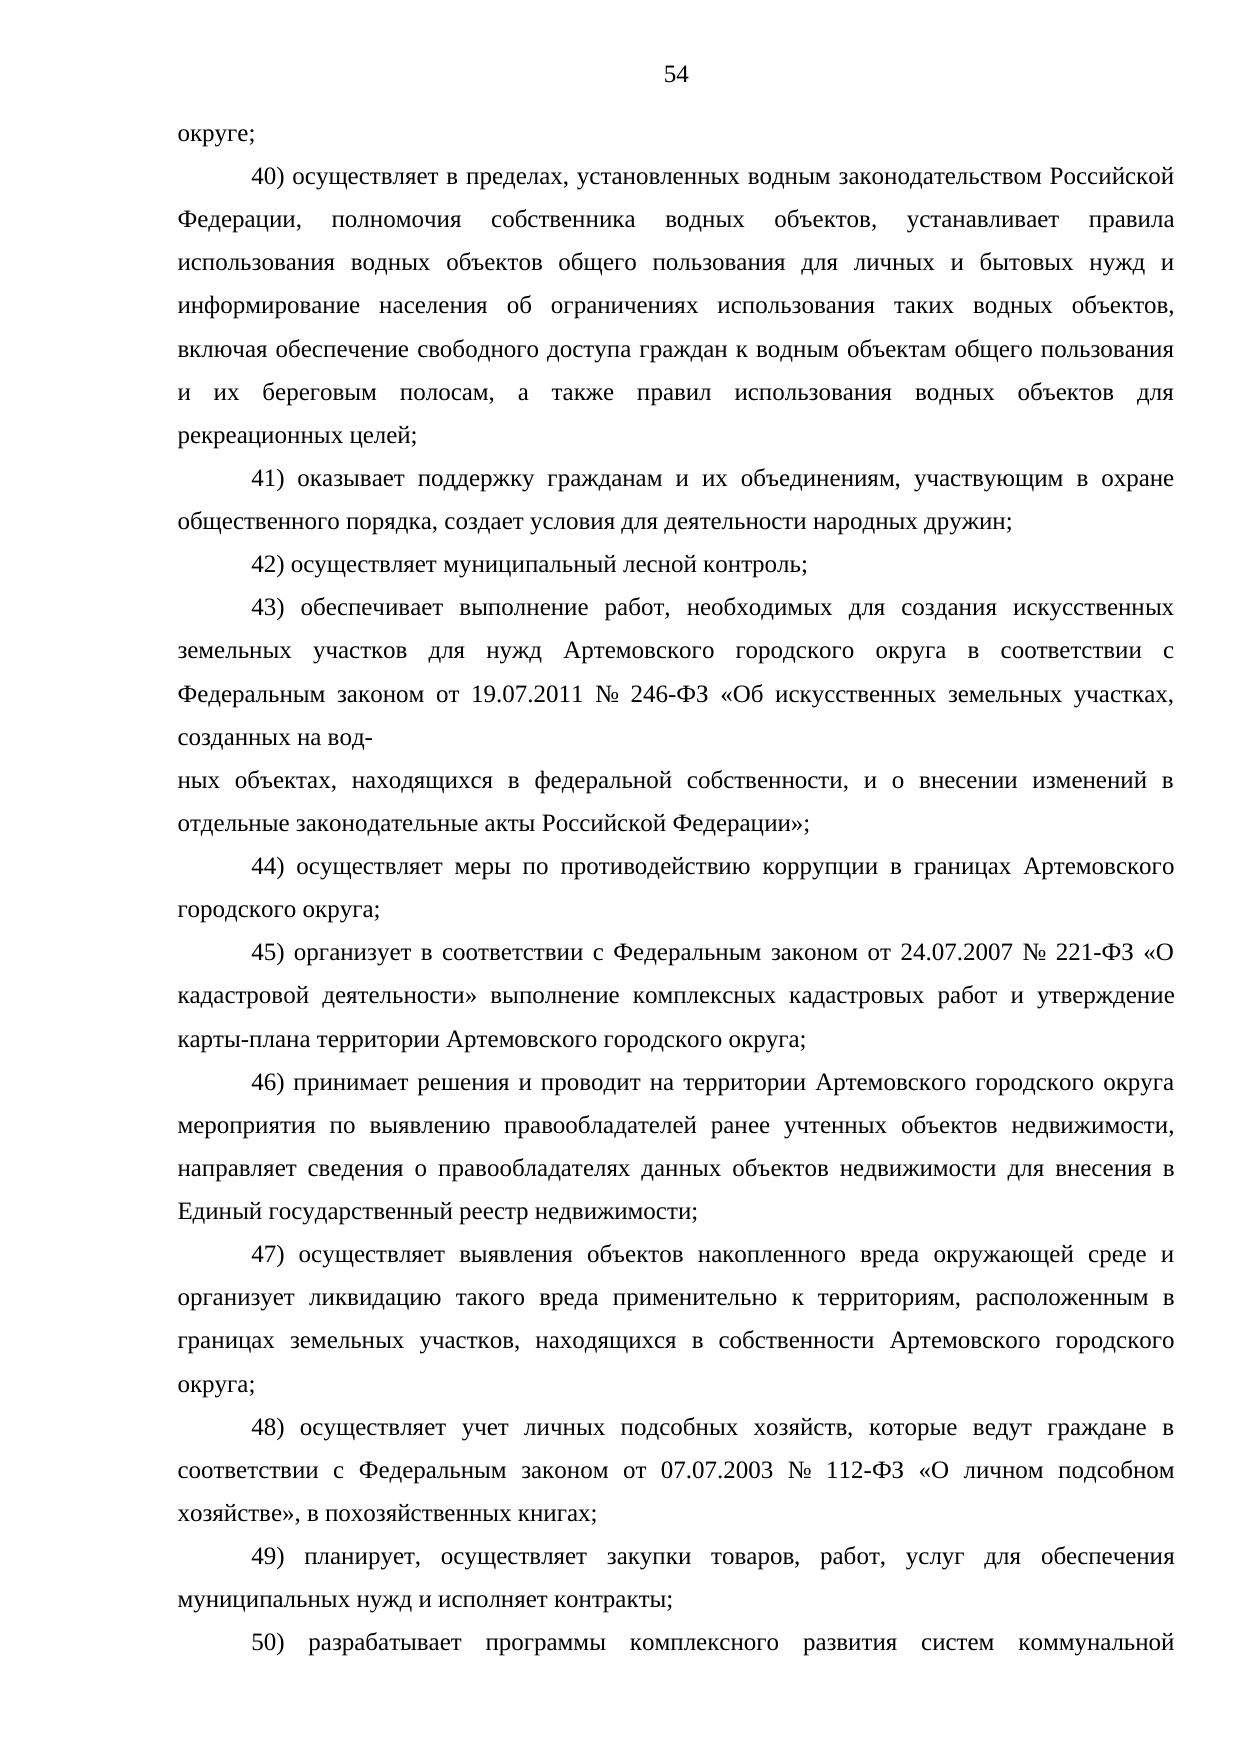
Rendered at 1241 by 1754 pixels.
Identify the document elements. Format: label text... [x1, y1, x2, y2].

text 45) организует в соответствии с Федеральным законом от 24.07.2007 № 221-ФЗ «О кадастровой деятельности» выполнение комплексных кадастровых работ и утверждение карты-плана территории Артемовского городского округа; [177, 937, 1175, 1052]
text 48) осуществляет учет личных подсобных хозяйств, которые ведут граждане в соответствии с Федеральным законом от 07.07.2003 № 112-ФЗ «О личном подсобном хозяйстве», в похозяйственных книгах; [177, 1412, 1175, 1527]
text 46) принимает решения и проводит на территории Артемовского городского округа мероприятия по выявлению правообладателей ранее учтенных объектов недвижимости, направляет сведения о правообладателях данных объектов недвижимости для внесения в Единый государственный реестр недвижимости; [177, 1067, 1175, 1225]
text 47) осуществляет выявления объектов накопленного вреда окружающей среде и организует ликвидацию такого вреда применительно к территориям, расположенным в границах земельных участков, находящихся в собственности Артемовского городского округа; [177, 1239, 1175, 1397]
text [177, 1627, 1175, 1656]
text 44) осуществляет меры по противодействию коррупции в границах Артемовского городского округа; [177, 851, 1175, 923]
text 40) осуществляет в пределах, установленных водным законодательством Российской Федерации, полномочия собственника водных объектов, устанавливает правила использования водных объектов общего пользования для личных и бытовых нужд и информирование населения об ограничениях использования таких водных объектов, включая обеспечение свободного доступа граждан к водным объектам общего пользования и их береговым полосам, а также правил использования водных объектов для рекреационных целей; [177, 161, 1175, 449]
text 41) оказывает поддержку гражданам и их объединениям, участвующим в охране общественного порядка, создает условия для деятельности народных дружин; [177, 463, 1175, 535]
text 43) обеспечивает выполнение работ, необходимых для создания искусственных земельных участков для нужд Артемовского городского округа в соответствии с Федеральным законом от 19.07.2011 № 246-ФЗ «Об искусственных земельных участках, созданных на вод- [177, 592, 1175, 751]
text 42) осуществляет муниципальный лесной контроль; [177, 549, 1190, 578]
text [177, 118, 1175, 147]
text 49) планирует, осуществляет закупки товаров, работ, услуг для обеспечения муниципальных нужд и исполняет контракты; [177, 1541, 1175, 1613]
text ных объектах, находящихся в федеральной собственности, и о внесении изменений в отдельные законодательные акты Российской Федерации»; [177, 765, 1175, 837]
